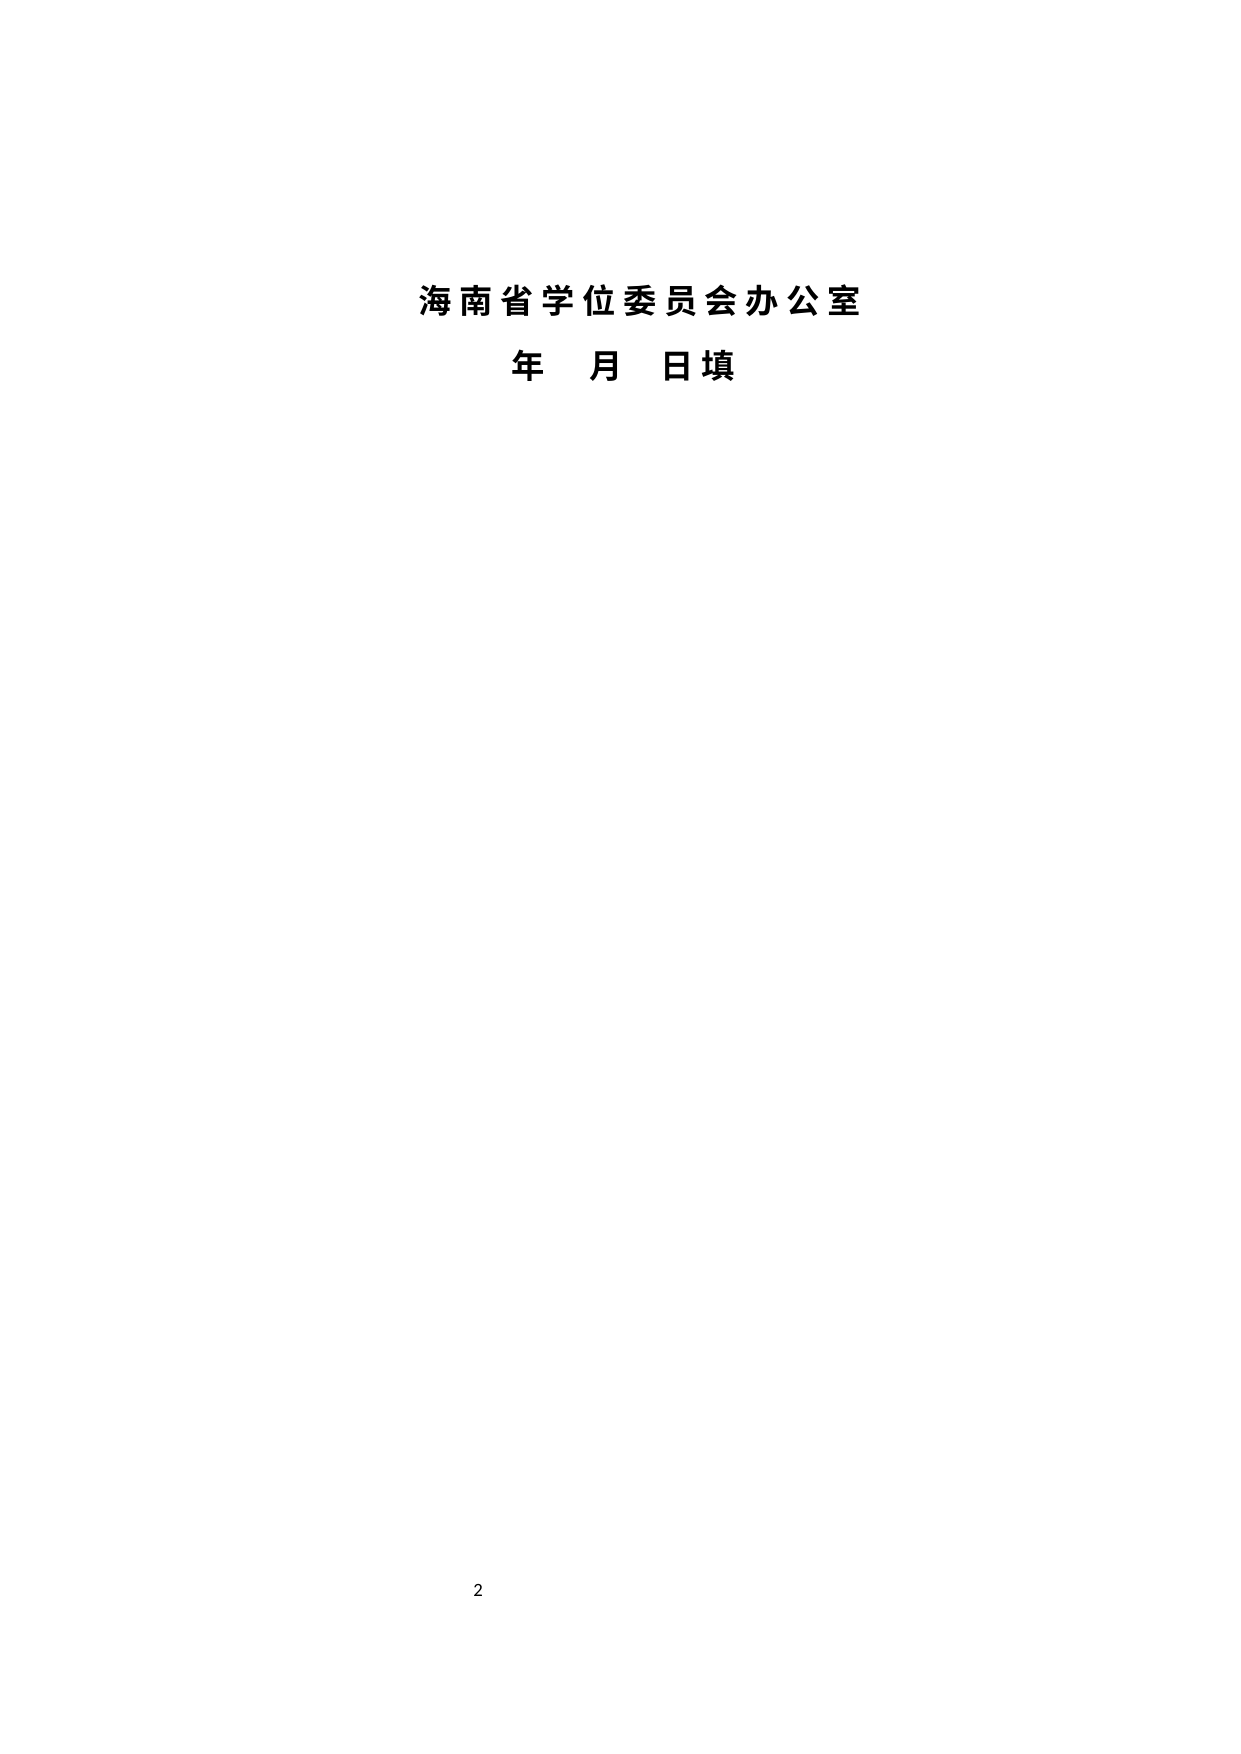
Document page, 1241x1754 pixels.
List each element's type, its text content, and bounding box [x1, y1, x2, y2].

text 年 月 日 填 [153, 331, 1092, 396]
text 海 南 省 学 位 委 员 会 办 公 室 [153, 266, 1092, 331]
